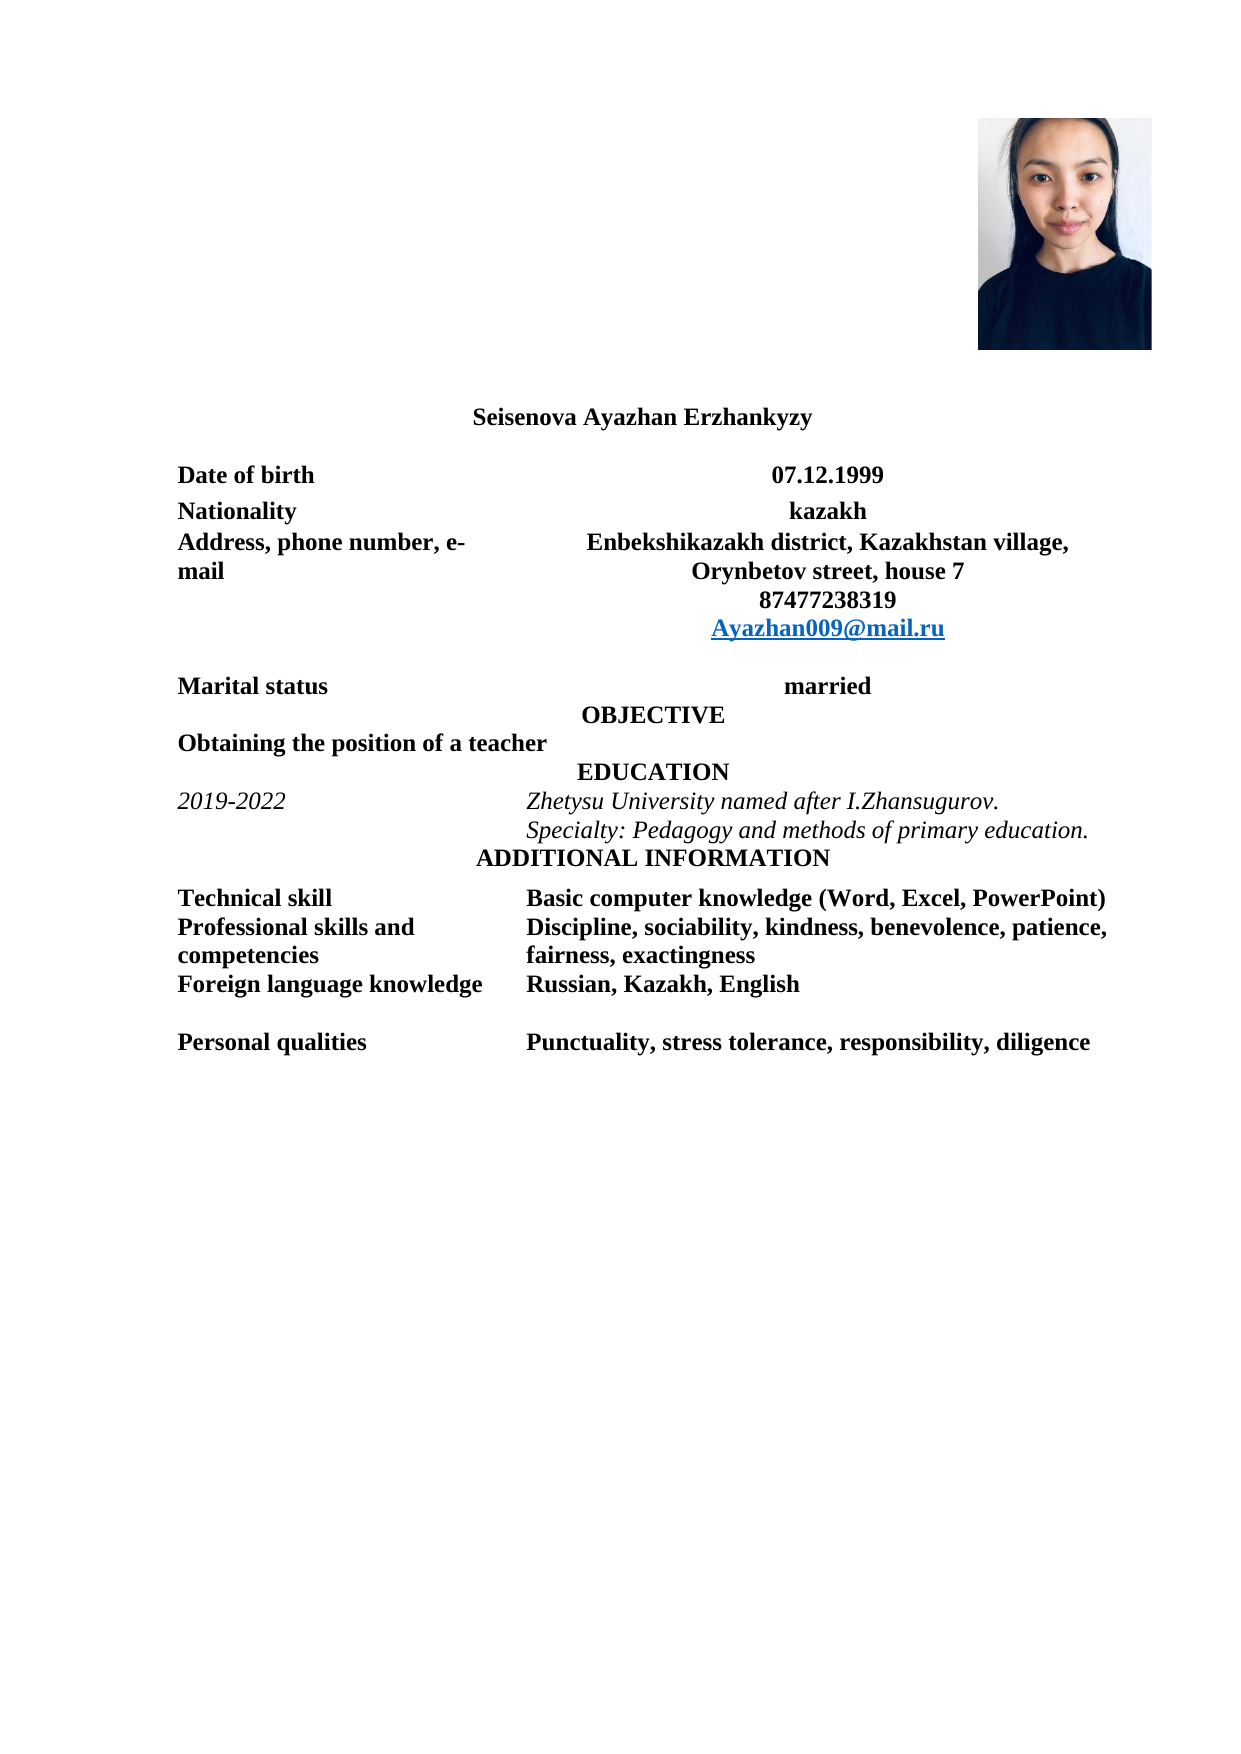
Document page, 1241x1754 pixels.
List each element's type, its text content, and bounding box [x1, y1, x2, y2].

table_cell Personal qualities [166, 1027, 515, 1061]
table_cell Nationality [166, 496, 515, 527]
text Seisenova Ayazhan Erzhankyzy [472, 402, 1152, 431]
table_cell married [515, 671, 1140, 700]
table_cell Punctuality, stress tolerance, responsibility, diligence [515, 1027, 1140, 1061]
table_cell Address, phone number, e-mail [166, 527, 515, 671]
table_cell 2019-2022 [166, 786, 515, 843]
table_cell ADDITIONAL INFORMATION [166, 844, 1140, 883]
table_cell Technical skill [166, 883, 515, 912]
table_cell Basic computer knowledge (Word, Excel, PowerPoint) [515, 883, 1140, 912]
table_cell EDUCATION [166, 757, 1140, 786]
table_cell Obtaining the position of a teacher [166, 729, 1140, 757]
picture [978, 118, 1152, 350]
table_cell Foreign language knowledge [166, 969, 515, 1027]
table_cell Enbekshikazakh district, Kazakhstan village, Orynbetov street, house 7 87477238319 Ayazhan009@mail.ru [515, 527, 1140, 671]
table_cell Marital status [166, 671, 515, 700]
table_cell Russian, Kazakh, English [515, 969, 1140, 1027]
table_cell Professional skills and competencies [166, 912, 515, 969]
table_cell Zhetysu University named after I.Zhansugurov. Specialty: Pedagogy and methods of primary education. [515, 786, 1140, 843]
table_cell OBJECTIVE [166, 700, 1140, 728]
table_cell Discipline, sociability, kindness, benevolence, patience, fairness, exactingness [515, 912, 1140, 969]
table_header 07.12.1999 [515, 460, 1140, 496]
table_cell kazakh [515, 496, 1140, 527]
table_header Date of birth [166, 460, 515, 496]
